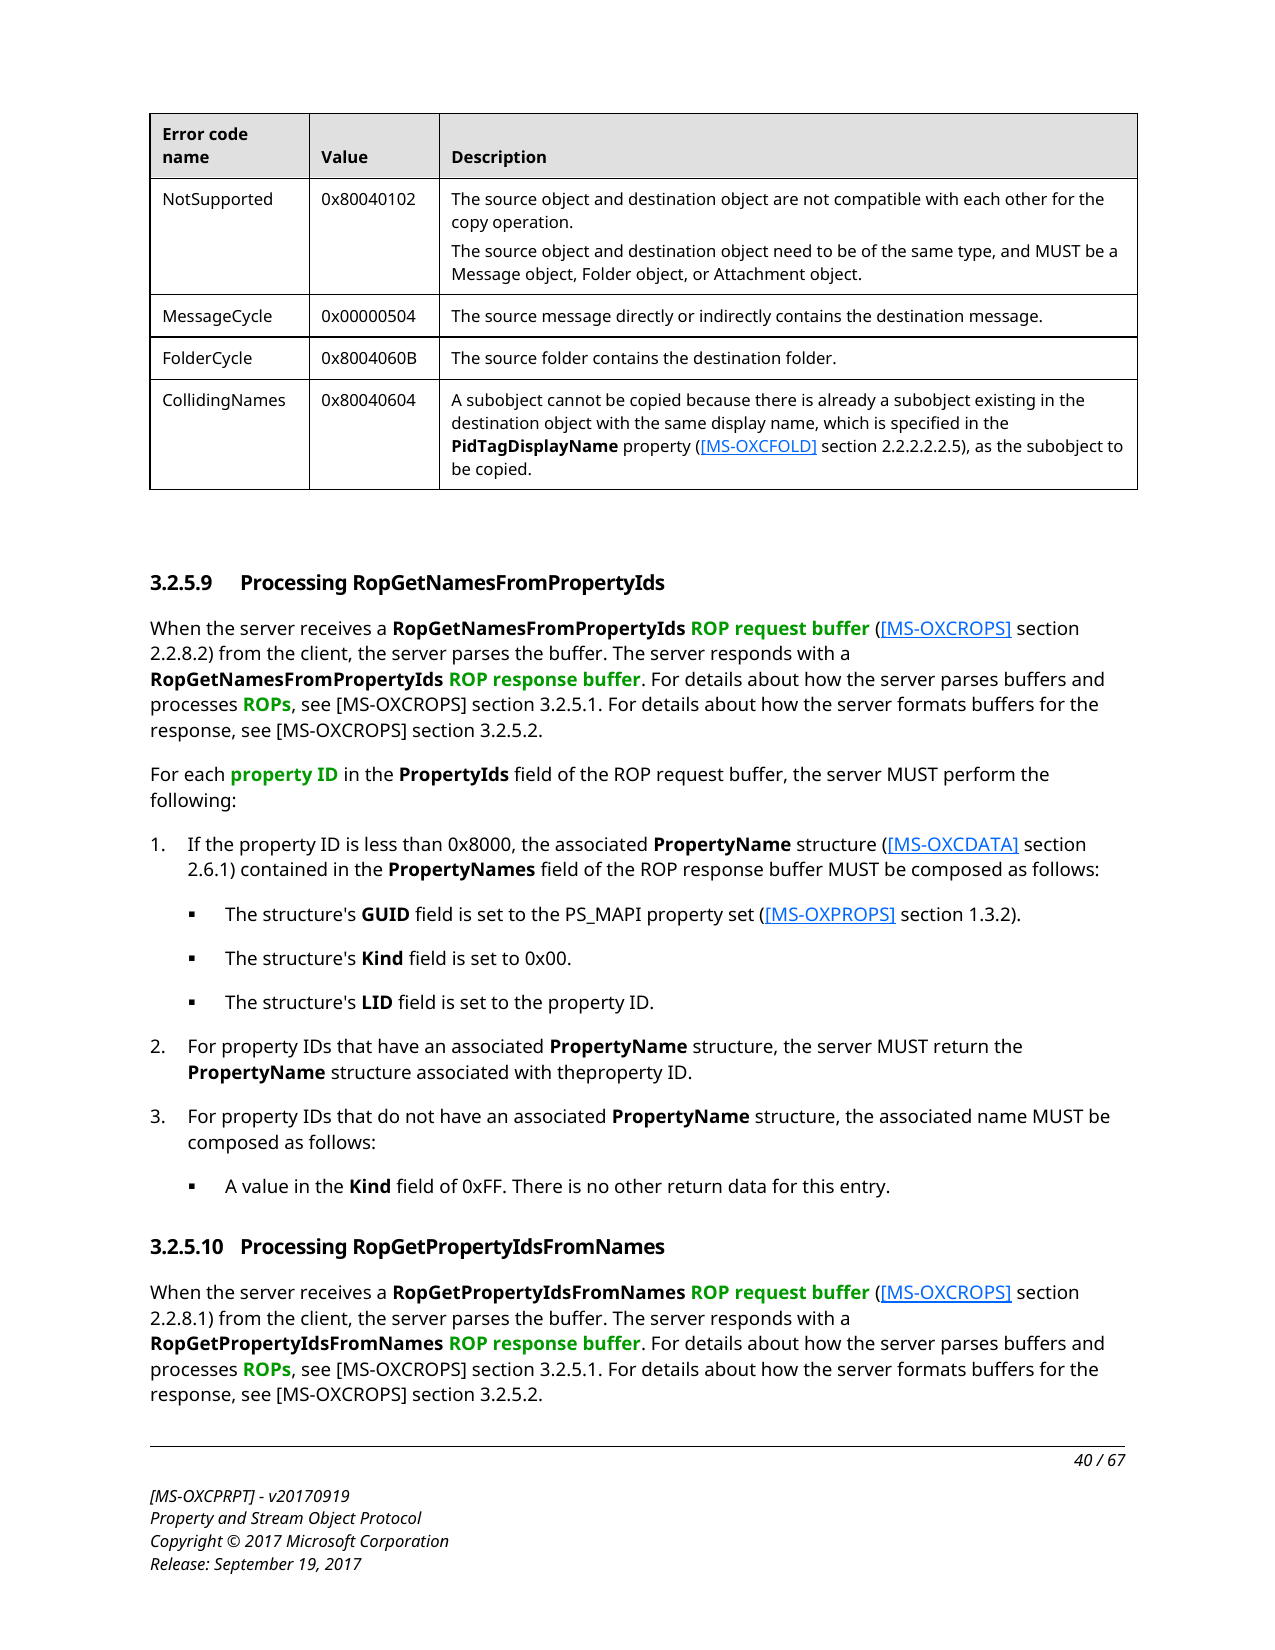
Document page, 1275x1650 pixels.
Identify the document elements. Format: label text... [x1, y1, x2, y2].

text When the server receives a RopGetNamesFromPropertyIds ROP request buffer ([MS-OXCROPS] section 2.2.8.2) from the client, the server parses the buffer. The server responds with a RopGetNamesFromPropertyIds ROP response buffer. For details about how the server parses buffers and processes ROPs, see [MS-OXCROPS] section 3.2.5.1. For details about how the server formats buffers for the response, see [MS-OXCROPS] section 3.2.5.2. [150, 615, 1125, 743]
list The structure's LID field is set to the property ID. [187, 989, 1125, 1015]
list The structure's Kind field is set to 0x00. [187, 945, 1125, 971]
table_header Description [440, 114, 1137, 177]
list A value in the Kind field of 0xFF. There is no other return data for this entry. [187, 1173, 1125, 1199]
list If the property ID is less than 0x8000, the associated PropertyName structure ([MS-OXCDATA] section 2.6.1) contained in the PropertyNames field of the ROP response buffer MUST be composed as follows: [150, 831, 1125, 882]
table_cell 0x80040102 [310, 179, 439, 294]
list For property IDs that do not have an associated PropertyName structure, the associated name MUST be composed as follows: [150, 1103, 1125, 1154]
table_cell NotSupported [151, 179, 309, 294]
table_header Error code name [151, 114, 309, 177]
text For each property ID in the PropertyIds field of the ROP request buffer, the server MUST perform the following: [150, 761, 1125, 812]
table_cell A subobject cannot be copied because there is already a subobject existing in the destination object with the same display name, which is specified in the PidTagDisplayName property ([MS-OXCFOLD] section 2.2.2.2.2.5), as the subobject to be copied. [440, 380, 1137, 489]
list The structure's GUID field is set to the PS_MAPI property set ([MS-OXPROPS] section 1.3.2). [187, 901, 1125, 926]
table_cell The source object and destination object are not compatible with each other for the copy operation. The source object and destination object need to be of the same type, and MUST be a Message object, Folder object, or Attachment object. [440, 179, 1137, 294]
subtitle Processing RopGetPropertyIdsFromNames [150, 1232, 1125, 1261]
table_cell MessageCycle [151, 295, 309, 336]
list For property IDs that have an associated PropertyName structure, the server MUST return the PropertyName structure associated with theproperty ID. [150, 1034, 1125, 1085]
table_cell The source folder contains the destination folder. [440, 338, 1137, 379]
table_cell 0x8004060B [310, 338, 439, 379]
table_cell FolderCycle [151, 338, 309, 379]
table_cell The source message directly or indirectly contains the destination message. [440, 295, 1137, 336]
table_header Value [310, 114, 439, 177]
text When the server receives a RopGetPropertyIdsFromNames ROP request buffer ([MS-OXCROPS] section 2.2.8.1) from the client, the server parses the buffer. The server responds with a RopGetPropertyIdsFromNames ROP response buffer. For details about how the server parses buffers and processes ROPs, see [MS-OXCROPS] section 3.2.5.1. For details about how the server formats buffers for the response, see [MS-OXCROPS] section 3.2.5.2. [150, 1279, 1125, 1407]
table_cell 0x00000504 [310, 295, 439, 336]
table_cell CollidingNames [151, 380, 309, 489]
subtitle Processing RopGetNamesFromPropertyIds [150, 568, 1125, 596]
table_cell 0x80040604 [310, 380, 439, 489]
